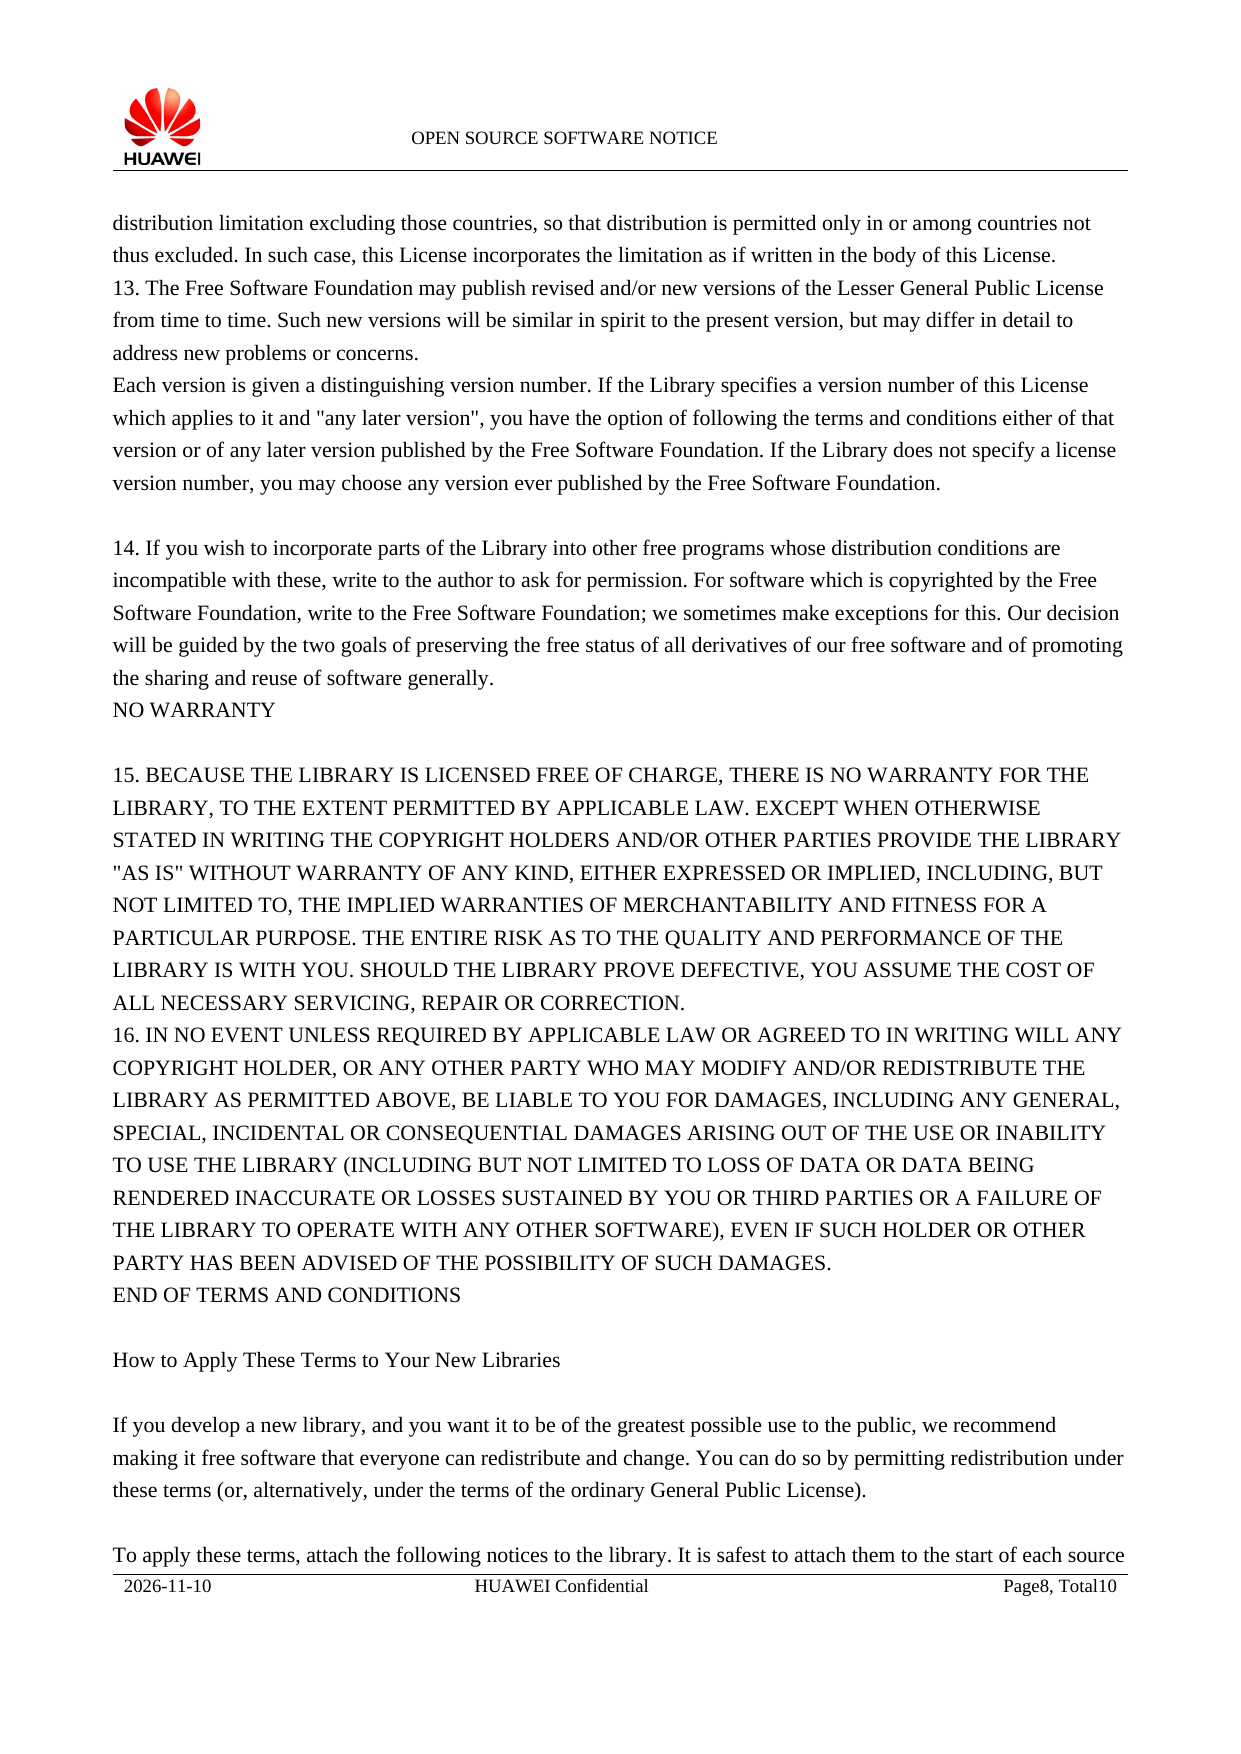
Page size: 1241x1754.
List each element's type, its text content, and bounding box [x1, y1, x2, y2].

picture [124, 88, 201, 165]
